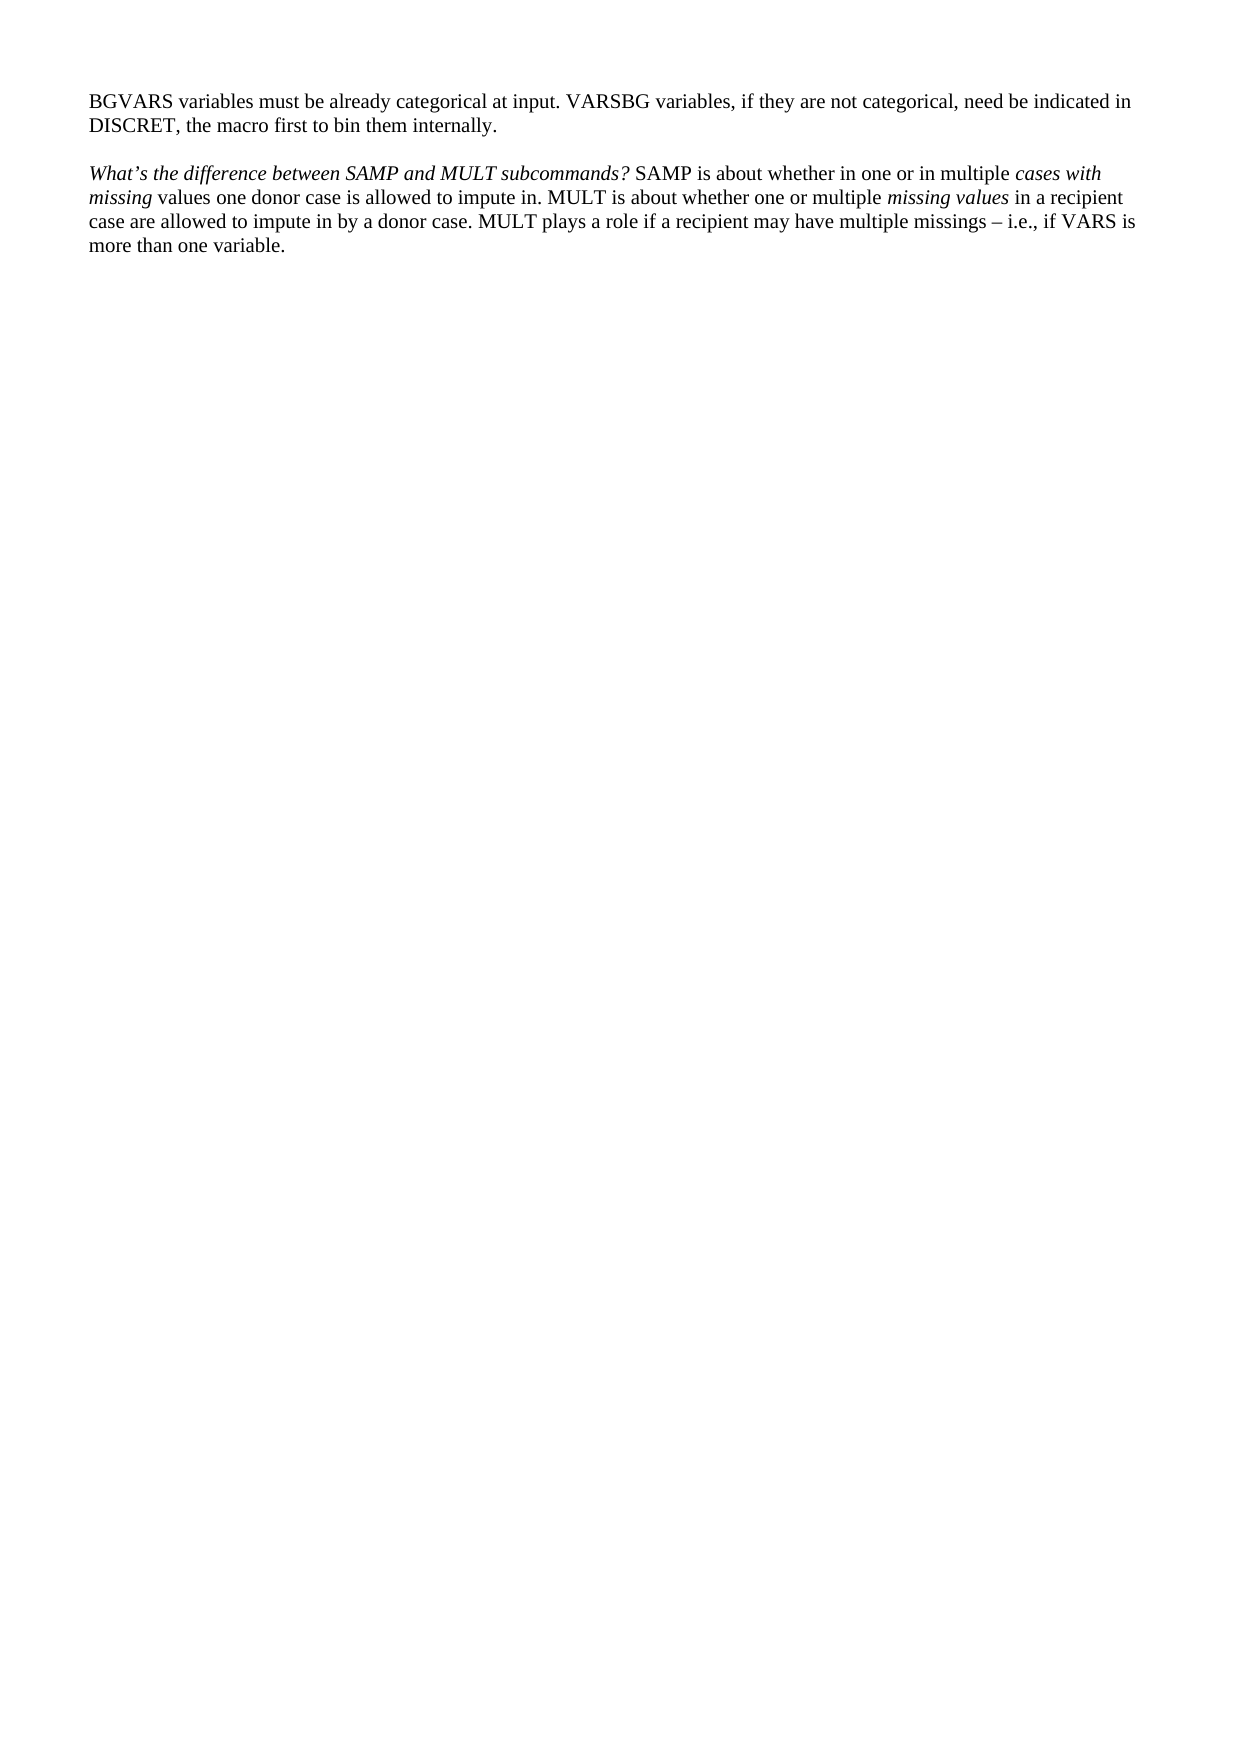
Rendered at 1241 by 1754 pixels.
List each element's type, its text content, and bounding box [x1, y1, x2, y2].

text What’s the difference between SAMP and MULT subcommands? SAMP is about whether in one or in multiple cases with missing values one donor case is allowed to impute in. MULT is about whether one or multiple missing values in a recipient case are allowed to impute in by a donor case. MULT plays a role if a recipient may have multiple missings – i.e., if VARS is more than one variable. [89, 161, 1152, 257]
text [89, 89, 1152, 137]
